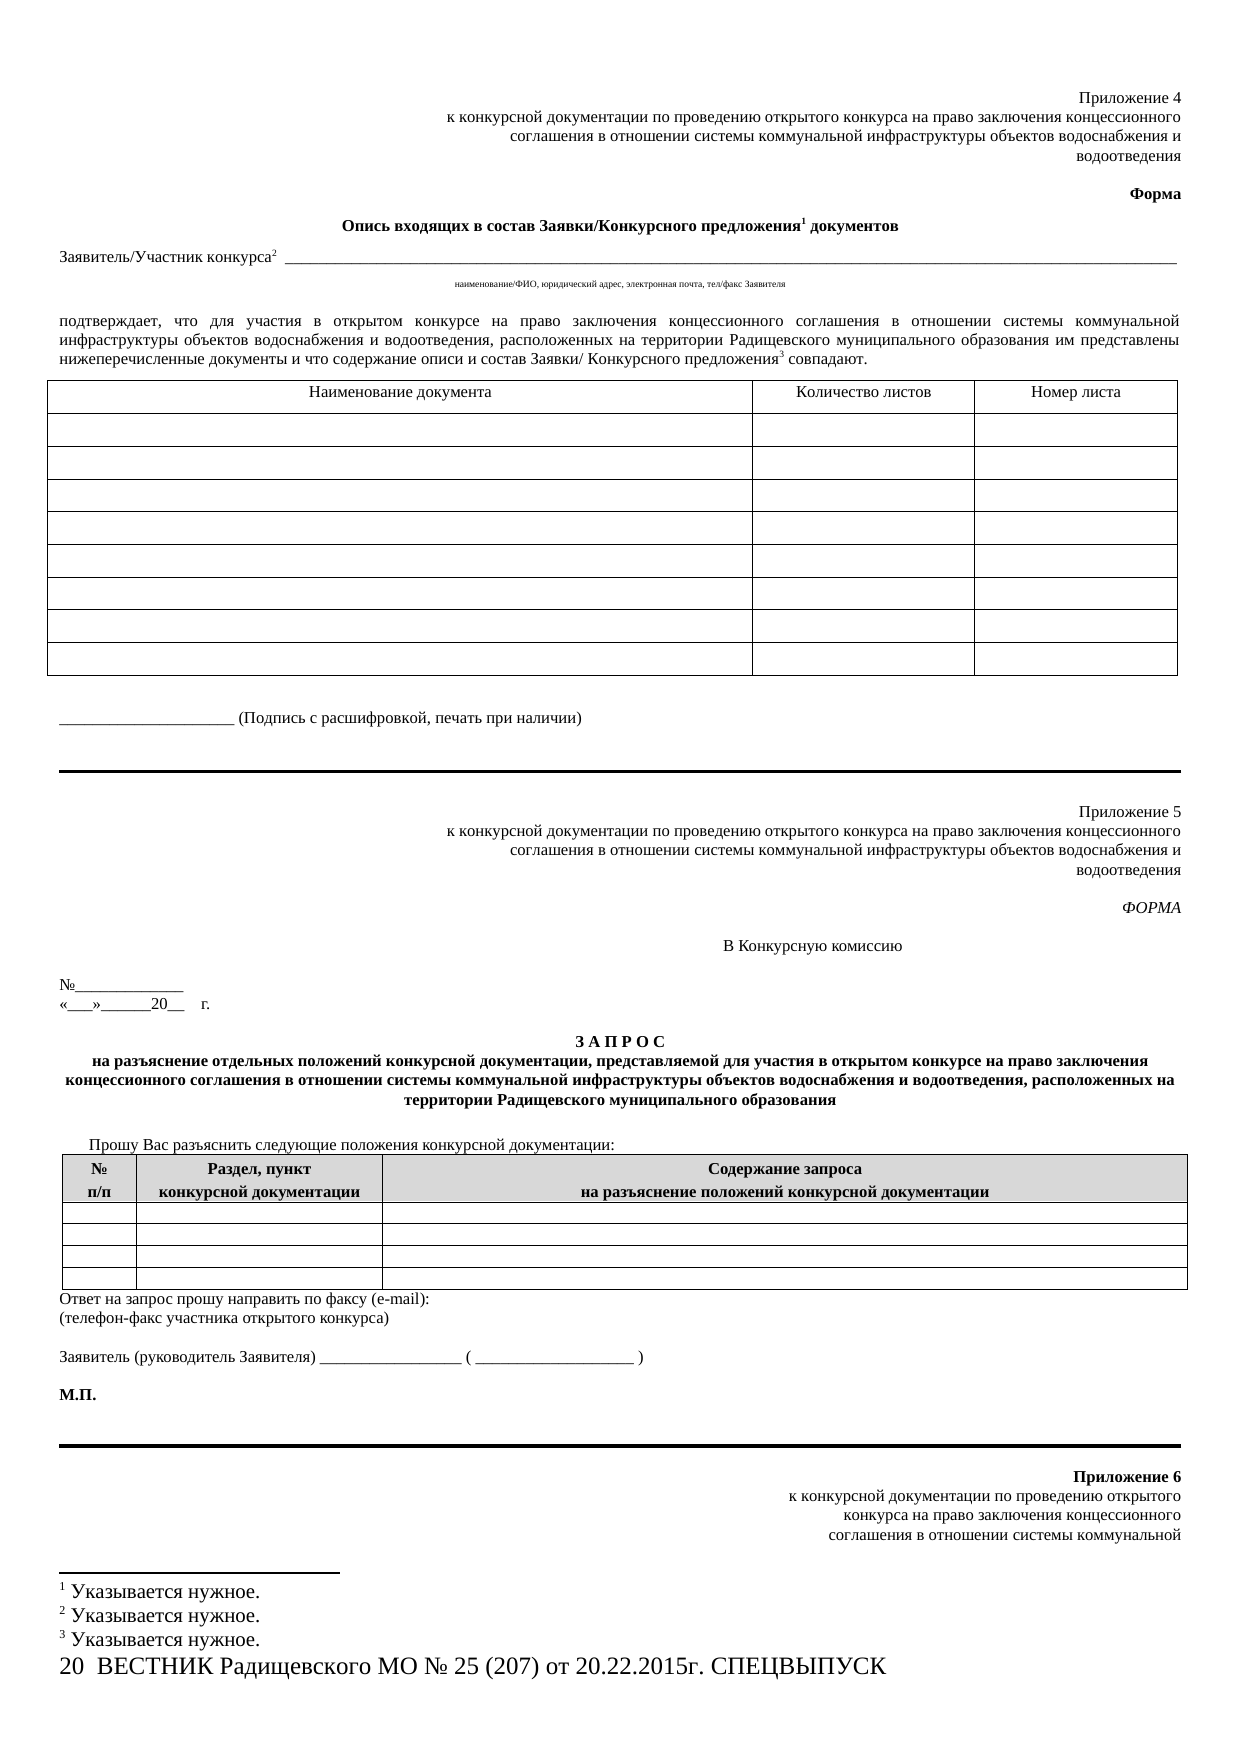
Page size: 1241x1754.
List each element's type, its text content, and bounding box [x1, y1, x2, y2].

table_header Наименование документа [48, 381, 752, 413]
text наименование/ФИО, юридический адрес, электронная почта, тел/факс Заявителя [59, 279, 1181, 298]
text Форма [59, 184, 1181, 203]
table_header № п/п [63, 1155, 136, 1201]
text В Конкурсную комиссию [713, 936, 1181, 955]
table_cell [48, 610, 752, 642]
table_cell [975, 643, 1177, 675]
table_cell [753, 447, 974, 478]
table_cell [63, 1224, 136, 1245]
text (телефон-факс участника открытого конкурса) [59, 1308, 1181, 1327]
text №_____________ [59, 974, 1181, 993]
text З А П Р О С [59, 1032, 1181, 1051]
text Заявитель/Участник конкурса ___________________________________________________________________________________________________________ [59, 247, 1181, 266]
table_header Количество листов [753, 381, 974, 413]
table_cell [975, 447, 1177, 478]
table_cell [137, 1246, 382, 1267]
text Опись входящих в состав Заявки/Конкурсного предложения документов [59, 215, 1181, 234]
text Приложение 5 [428, 802, 1181, 821]
table_cell [753, 480, 974, 511]
table_cell [975, 512, 1177, 544]
table_cell [137, 1268, 382, 1288]
table_cell [48, 545, 752, 577]
table_cell [753, 545, 974, 577]
table_cell [383, 1203, 1187, 1223]
text _____________________ (Подпись с расшифровкой, печать при наличии) [59, 707, 1181, 727]
table_header Содержание запроса на разъяснение положений конкурсной документации [383, 1155, 1187, 1201]
table_cell [63, 1246, 136, 1267]
text подтверждает, что для участия в открытом конкурсе на право заключения концессионного соглашения в отношении системы коммунальной инфраструктуры объектов водоснабжения и водоотведения, расположенных на территории Радищевского муниципального образования им представлены нижеперечисленные документы и что содержание описи и состав Заявки/ Конкурсного предложения совпадают. [59, 310, 1181, 368]
table_cell [137, 1224, 382, 1245]
table_header Номер листа [975, 381, 1177, 413]
table_cell [383, 1224, 1187, 1245]
table_cell [48, 480, 752, 511]
text Ответ на запрос прошу направить по факсу (e-mail): [59, 1289, 1181, 1308]
text «___»______20__ г. [59, 993, 1181, 1013]
text Приложение 4 [428, 88, 1181, 107]
table_cell [48, 414, 752, 446]
text Заявитель (руководитель Заявителя) _________________ ( ___________________ ) [59, 1347, 1181, 1366]
table_cell [63, 1268, 136, 1288]
table_cell [48, 512, 752, 544]
table_cell [975, 414, 1177, 446]
table_cell [975, 480, 1177, 511]
text Приложение 6 [768, 1467, 1181, 1486]
table_cell [383, 1246, 1187, 1267]
table_cell [975, 610, 1177, 642]
table_cell [753, 512, 974, 544]
table_cell [975, 545, 1177, 577]
table_cell [753, 414, 974, 446]
text Прошу Вас разъяснить следующие положения конкурсной документации: [59, 1131, 1181, 1154]
table_cell [48, 643, 752, 675]
table_cell [753, 578, 974, 609]
table_cell [63, 1203, 136, 1223]
table_cell [137, 1203, 382, 1223]
table_cell [753, 643, 974, 675]
table_cell [383, 1268, 1187, 1288]
table_cell [48, 578, 752, 609]
text на разъяснение отдельных положений конкурсной документации, представляемой для участия в открытом конкурсе на право заключения концессионного соглашения в отношении системы коммунальной инфраструктуры объектов водоснабжения и водоотведения, расположенных на территории Радищевского муниципального образования [59, 1051, 1181, 1108]
text М.П. [59, 1385, 1181, 1404]
table_header Раздел, пункт конкурсной документации [137, 1155, 382, 1201]
table_cell [975, 578, 1177, 609]
table_cell [48, 447, 752, 478]
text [768, 1486, 1181, 1543]
table_cell [753, 610, 974, 642]
text ФОРМА [59, 898, 1181, 917]
